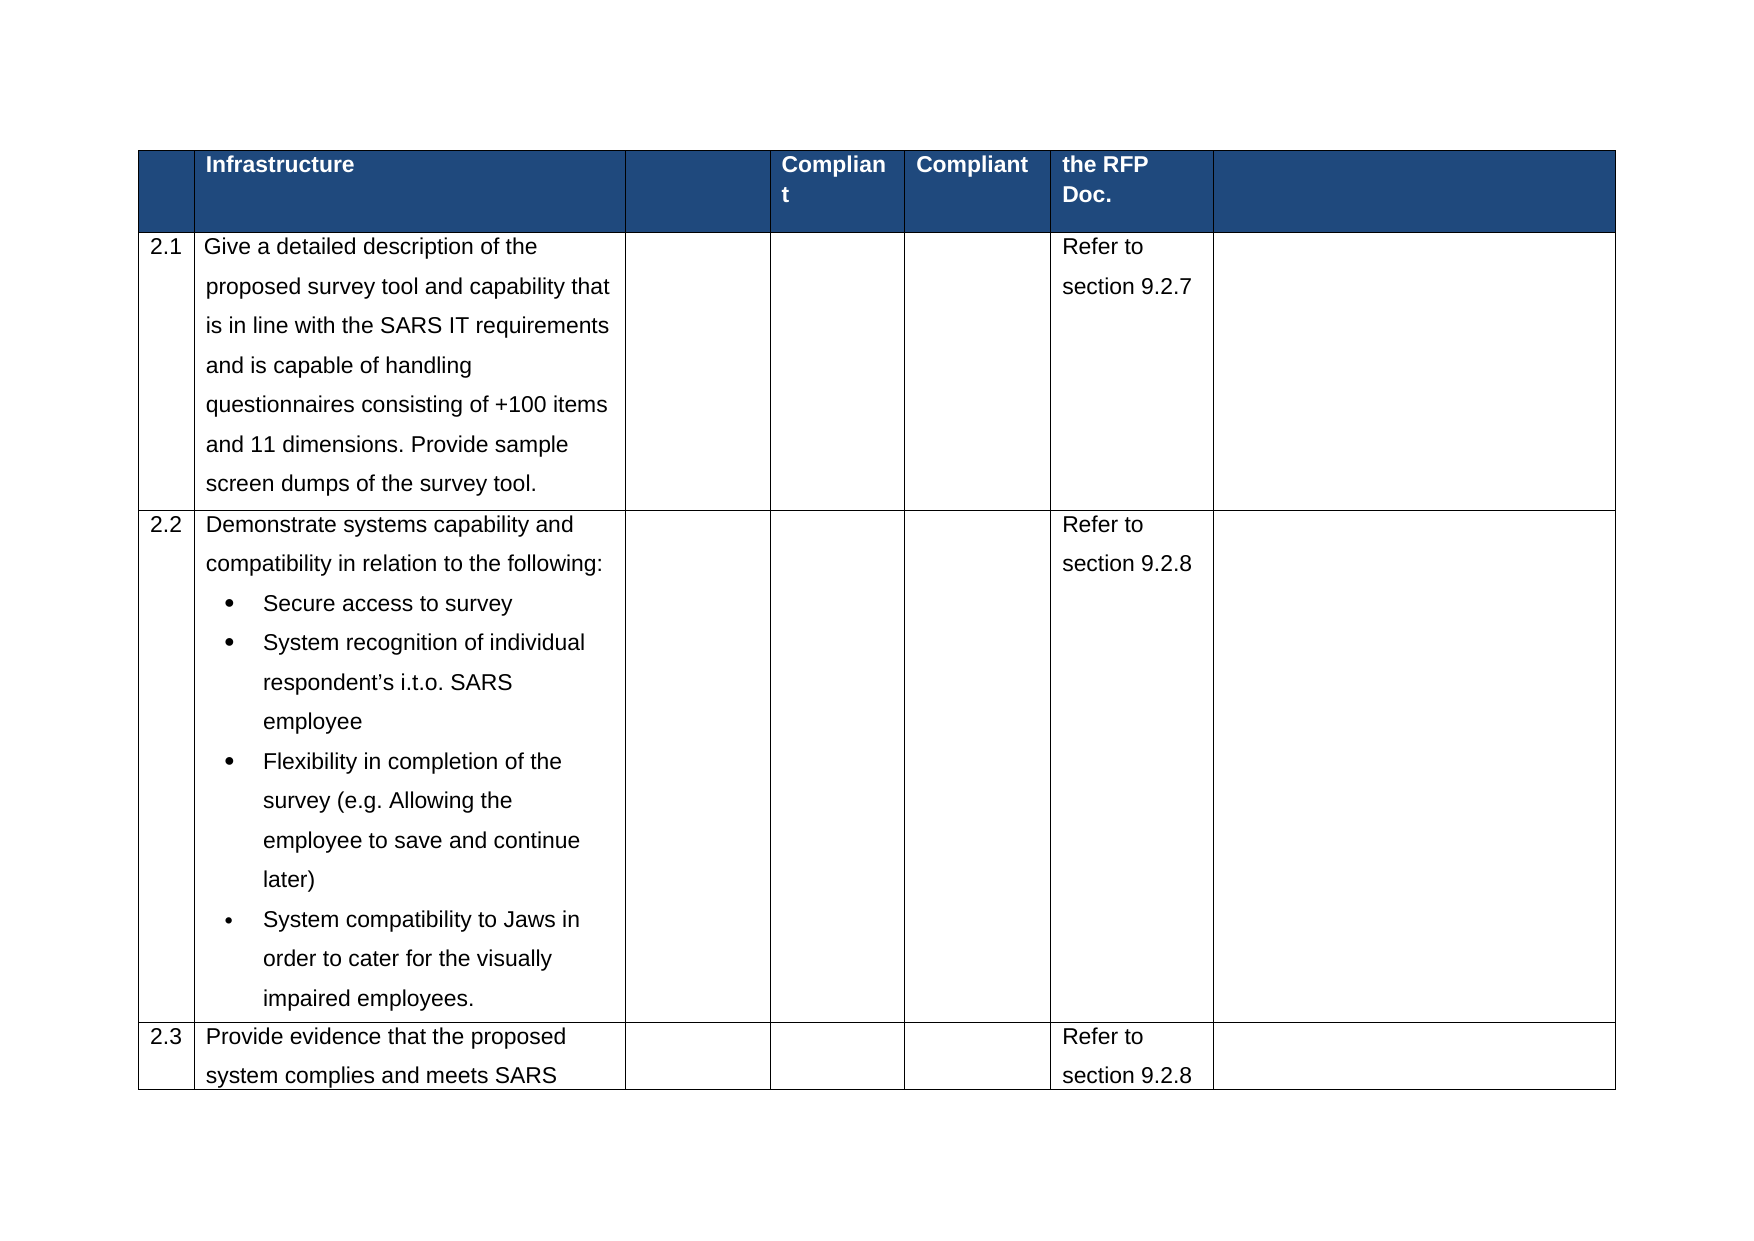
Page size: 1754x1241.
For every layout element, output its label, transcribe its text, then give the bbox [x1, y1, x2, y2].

table_cell [626, 511, 770, 1022]
table_cell Partially Compliant [771, 151, 904, 232]
table_cell Comments [1214, 151, 1615, 232]
table_cell [1214, 511, 1615, 1022]
table_cell 2 [139, 151, 194, 232]
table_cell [1051, 1023, 1213, 1088]
table_cell [1214, 233, 1615, 510]
table_cell Demonstrate systems capability and compatibility in relation to the following: Secure access to survey System recognition of individual respondent’s i.t.o. SARS employee Flexibility in completion of the survey (e.g. Allowing the employee to save and continue later) System compatibility to Jaws in order to cater for the visually impaired employees. [195, 511, 625, 1022]
table_cell Refer to section 9.2.7 [1051, 233, 1213, 510]
table_cell Compliant [626, 151, 770, 232]
table_cell [626, 233, 770, 510]
table_cell Non-Compliant [905, 151, 1050, 232]
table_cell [195, 151, 625, 232]
table_cell [905, 1023, 1050, 1088]
table_cell [771, 233, 904, 510]
table_cell [626, 1023, 770, 1088]
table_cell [1051, 151, 1213, 232]
table_cell 2.1 [139, 233, 194, 510]
table_cell Refer to section 9.2.8 [1051, 511, 1213, 1022]
table_cell [905, 233, 1050, 510]
table_cell 2.2 [139, 511, 194, 1022]
table_cell [905, 511, 1050, 1022]
table_cell 2.3 [139, 1023, 194, 1088]
table_cell [1214, 1023, 1615, 1088]
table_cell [195, 1023, 625, 1088]
table_cell [771, 1023, 904, 1088]
table_cell Give a detailed description of the proposed survey tool and capability that is in line with the SARS IT requirements and is capable of handling questionnaires consisting of +100 items and 11 dimensions. Provide sample screen dumps of the survey tool. [195, 233, 625, 510]
table_cell [771, 511, 904, 1022]
